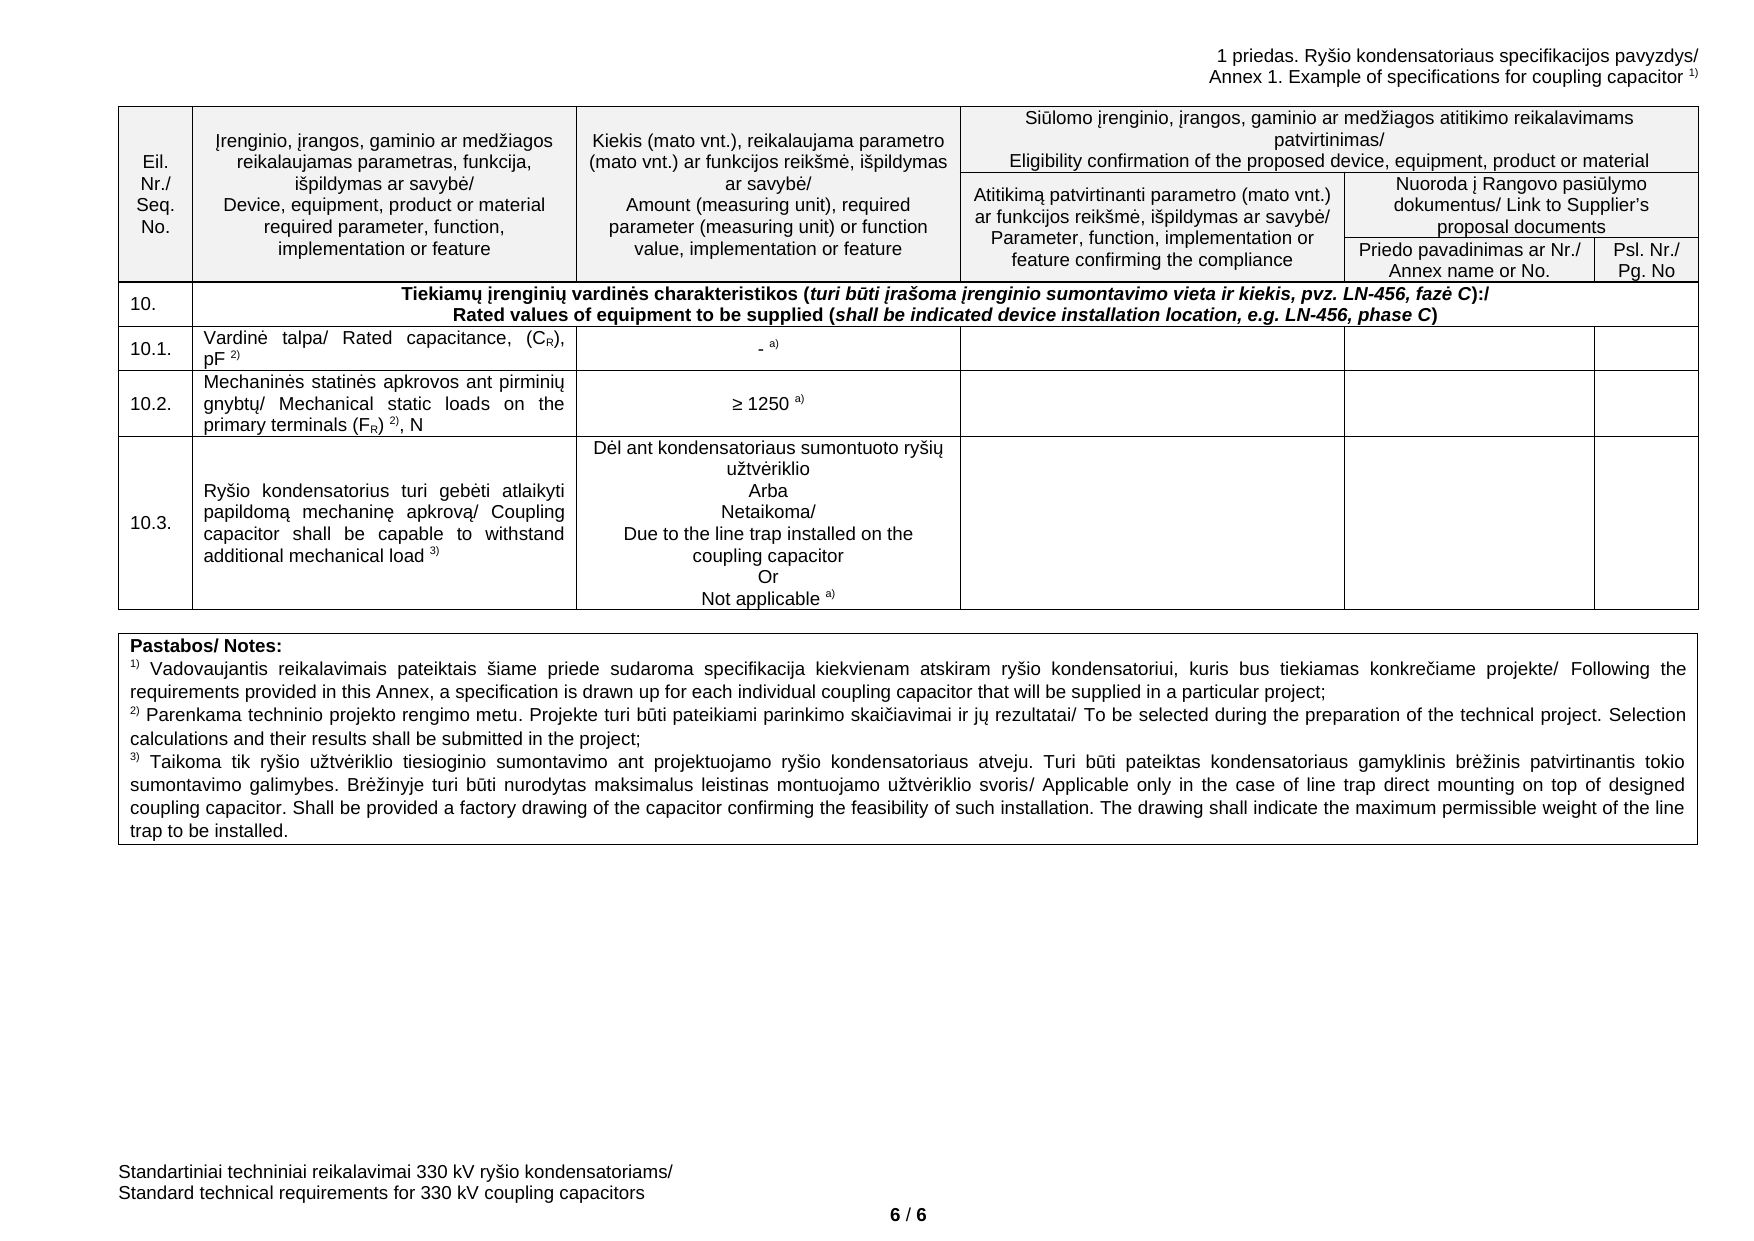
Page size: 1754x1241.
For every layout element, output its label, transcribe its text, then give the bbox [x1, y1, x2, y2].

table_cell Vardinė talpa/ Rated capacitance, (CR), pF 2) [193, 327, 576, 370]
table_cell [961, 327, 1344, 370]
table_cell [961, 437, 1344, 609]
table_cell [1345, 327, 1594, 370]
table_cell Nuoroda į Rangovo pasiūlymo dokumentus/ Link to Supplier’s proposal documents [1345, 173, 1698, 237]
table_cell [119, 437, 192, 609]
text 1 priedas. Ryšio kondensatoriaus specifikacijos pavyzdys/ [118, 44, 1698, 66]
table_header Kiekis (mato vnt.), reikalaujama parametro (mato vnt.) ar funkcijos reikšmė, išpildymas ar savybė/ Amount (measuring unit), required parameter (measuring unit) or function value, implementation or feature [577, 107, 960, 281]
table_cell Mechaninės statinės apkrovos ant pirminių gnybtų/ Mechanical static loads on the primary terminals (FR) 2), N [193, 371, 576, 436]
table_cell Ryšio kondensatorius turi gebėti atlaikyti papildomą mechaninę apkrovą/ Coupling capacitor shall be capable to withstand additional mechanical load 3) [193, 437, 576, 609]
table_cell [1595, 437, 1698, 609]
table_cell ≥ 1250 a) [577, 371, 960, 436]
table_cell [961, 371, 1344, 436]
table_header Pastabos/ Notes: 1) Vadovaujantis reikalavimais pateiktais šiame priede sudaroma specifikacija kiekvienam atskiram ryšio kondensatoriui, kuris bus tiekiamas konkrečiame projekte/ Following the requirements provided in this Annex, a specification is drawn up for each individual coupling capacitor that will be supplied in a particular project; 2) Parenkama techninio projekto rengimo metu. Projekte turi būti pateikiami parinkimo skaičiavimai ir jų rezultatai/ To be selected during the preparation of the technical project. Selection calculations and their results shall be submitted in the project; 3) Taikoma tik ryšio užtvėriklio tiesioginio sumontavimo ant projektuojamo ryšio kondensatoriaus atveju. Turi būti pateiktas kondensatoriaus gamyklinis brėžinis patvirtinantis tokio sumontavimo galimybes. Brėžinyje turi būti nurodytas maksimalus leistinas montuojamo užtvėriklio svoris/ Applicable only in the case of line trap direct mounting on top of designed coupling capacitor. Shall be provided a factory drawing of the capacitor confirming the feasibility of such installation. The drawing shall indicate the maximum permissible weight of the line trap to be installed. [119, 634, 1697, 844]
table_cell [119, 371, 192, 436]
table_cell [1345, 437, 1594, 609]
table_header Siūlomo įrenginio, įrangos, gaminio ar medžiagos atitikimo reikalavimams patvirtinimas/ Eligibility confirmation of the proposed device, equipment, product or material [961, 107, 1698, 172]
table_cell - a) [577, 327, 960, 370]
table_header Įrenginio, įrangos, gaminio ar medžiagos reikalaujamas parametras, funkcija, išpildymas ar savybė/ Device, equipment, product or material required parameter, function, implementation or feature [193, 107, 576, 281]
table_cell [119, 283, 192, 326]
table_cell [1595, 327, 1698, 370]
text Annex 1. Example of specifications for coupling capacitor 1) [118, 66, 1698, 87]
table_cell [119, 327, 192, 370]
table_cell Atitikimą patvirtinanti parametro (mato vnt.) ar funkcijos reikšmė, išpildymas ar savybė/ Parameter, function, implementation or feature confirming the compliance [961, 173, 1344, 281]
table_header Eil. Nr./ Seq. No. [119, 107, 192, 281]
table_cell Tiekiamų įrenginių vardinės charakteristikos (turi būti įrašoma įrenginio sumontavimo vieta ir kiekis, pvz. LN-456, fazė C):/ Rated values of equipment to be supplied (shall be indicated device installation location, e.g. LN-456, phase C) [193, 283, 1698, 326]
table_cell Dėl ant kondensatoriaus sumontuoto ryšių užtvėriklio Arba Netaikoma/ Due to the line trap installed on the coupling capacitor Or Not applicable a) [577, 437, 960, 609]
table_cell Priedo pavadinimas ar Nr./ Annex name or No. [1345, 238, 1594, 281]
table_cell [1595, 371, 1698, 436]
table_cell [1345, 371, 1594, 436]
table_cell Psl. Nr./ Pg. No [1595, 238, 1698, 281]
